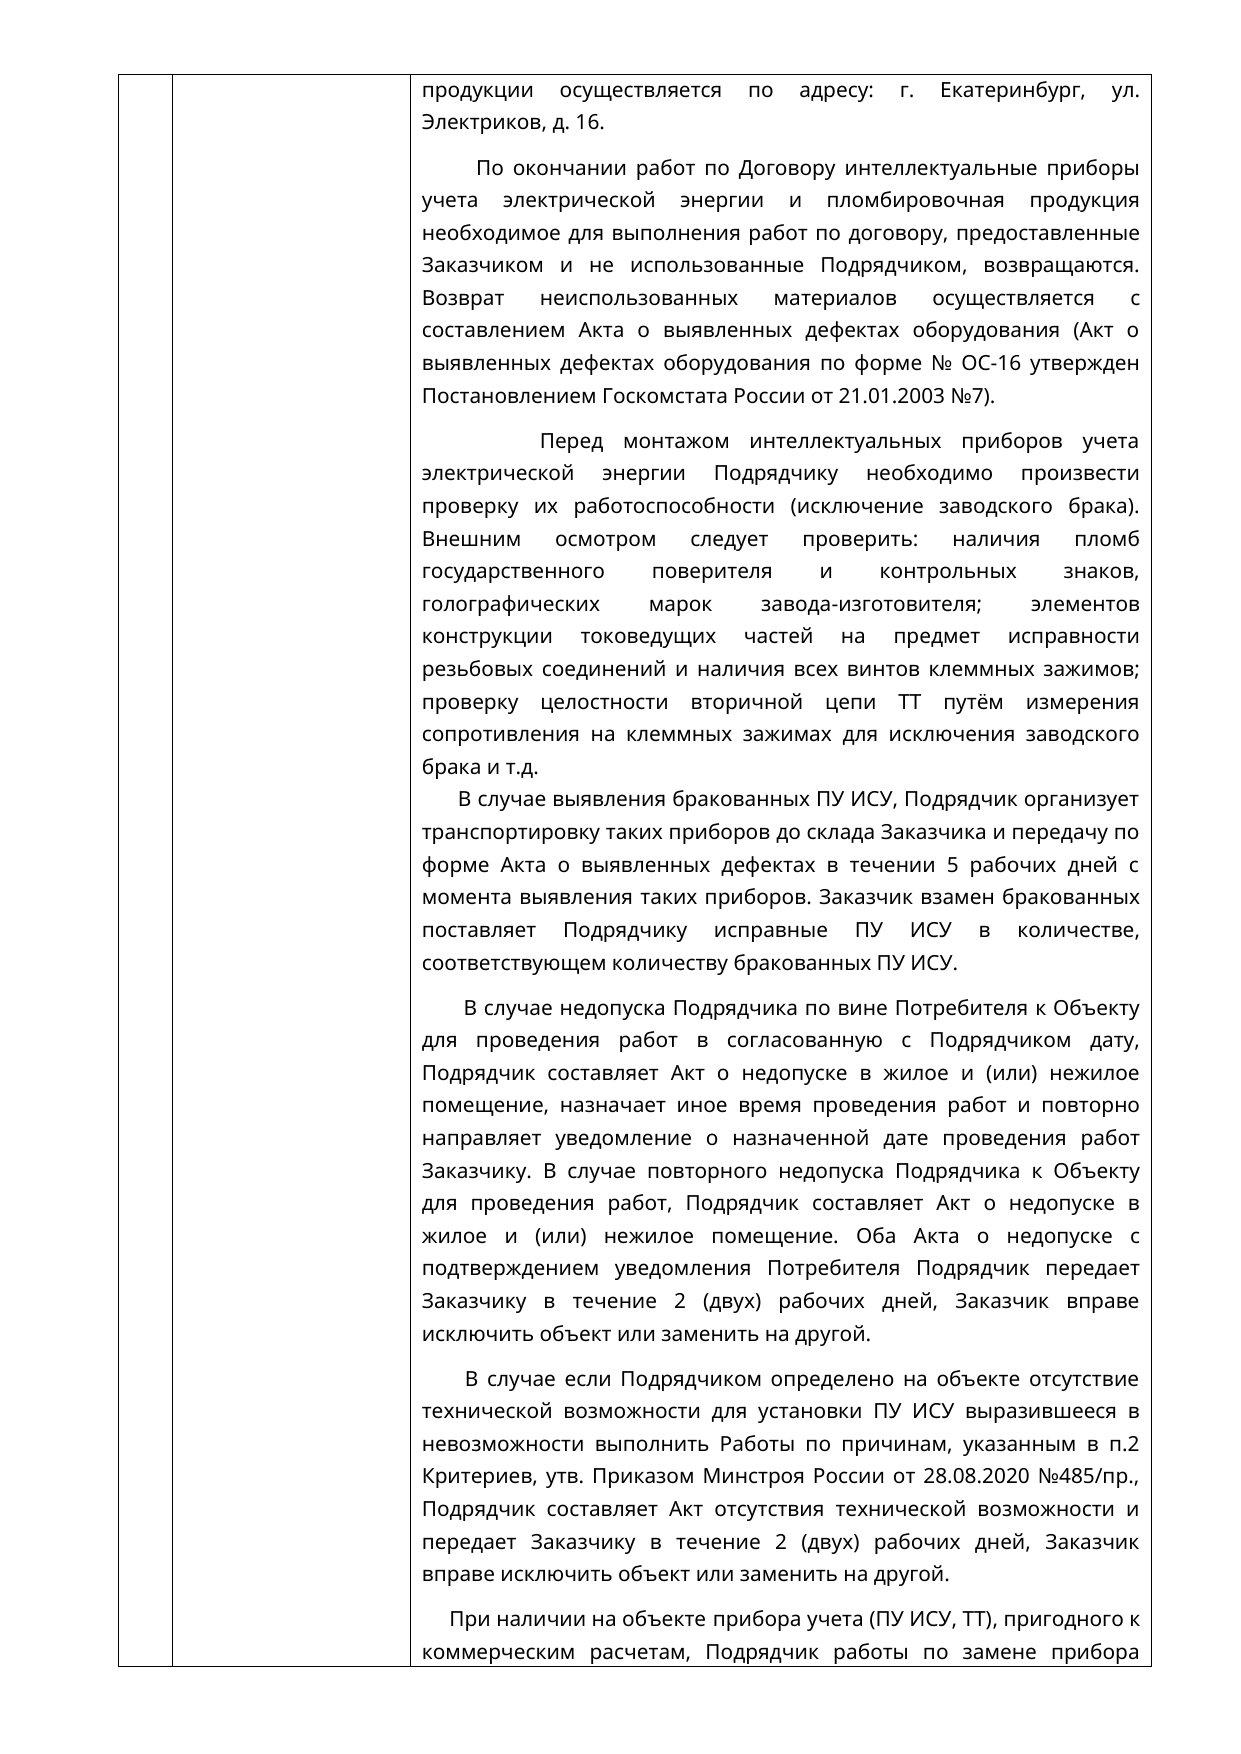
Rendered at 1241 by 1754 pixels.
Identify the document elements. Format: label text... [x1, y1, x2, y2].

table_cell 5 [119, 75, 172, 1666]
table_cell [411, 75, 1151, 1666]
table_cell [173, 75, 410, 1666]
